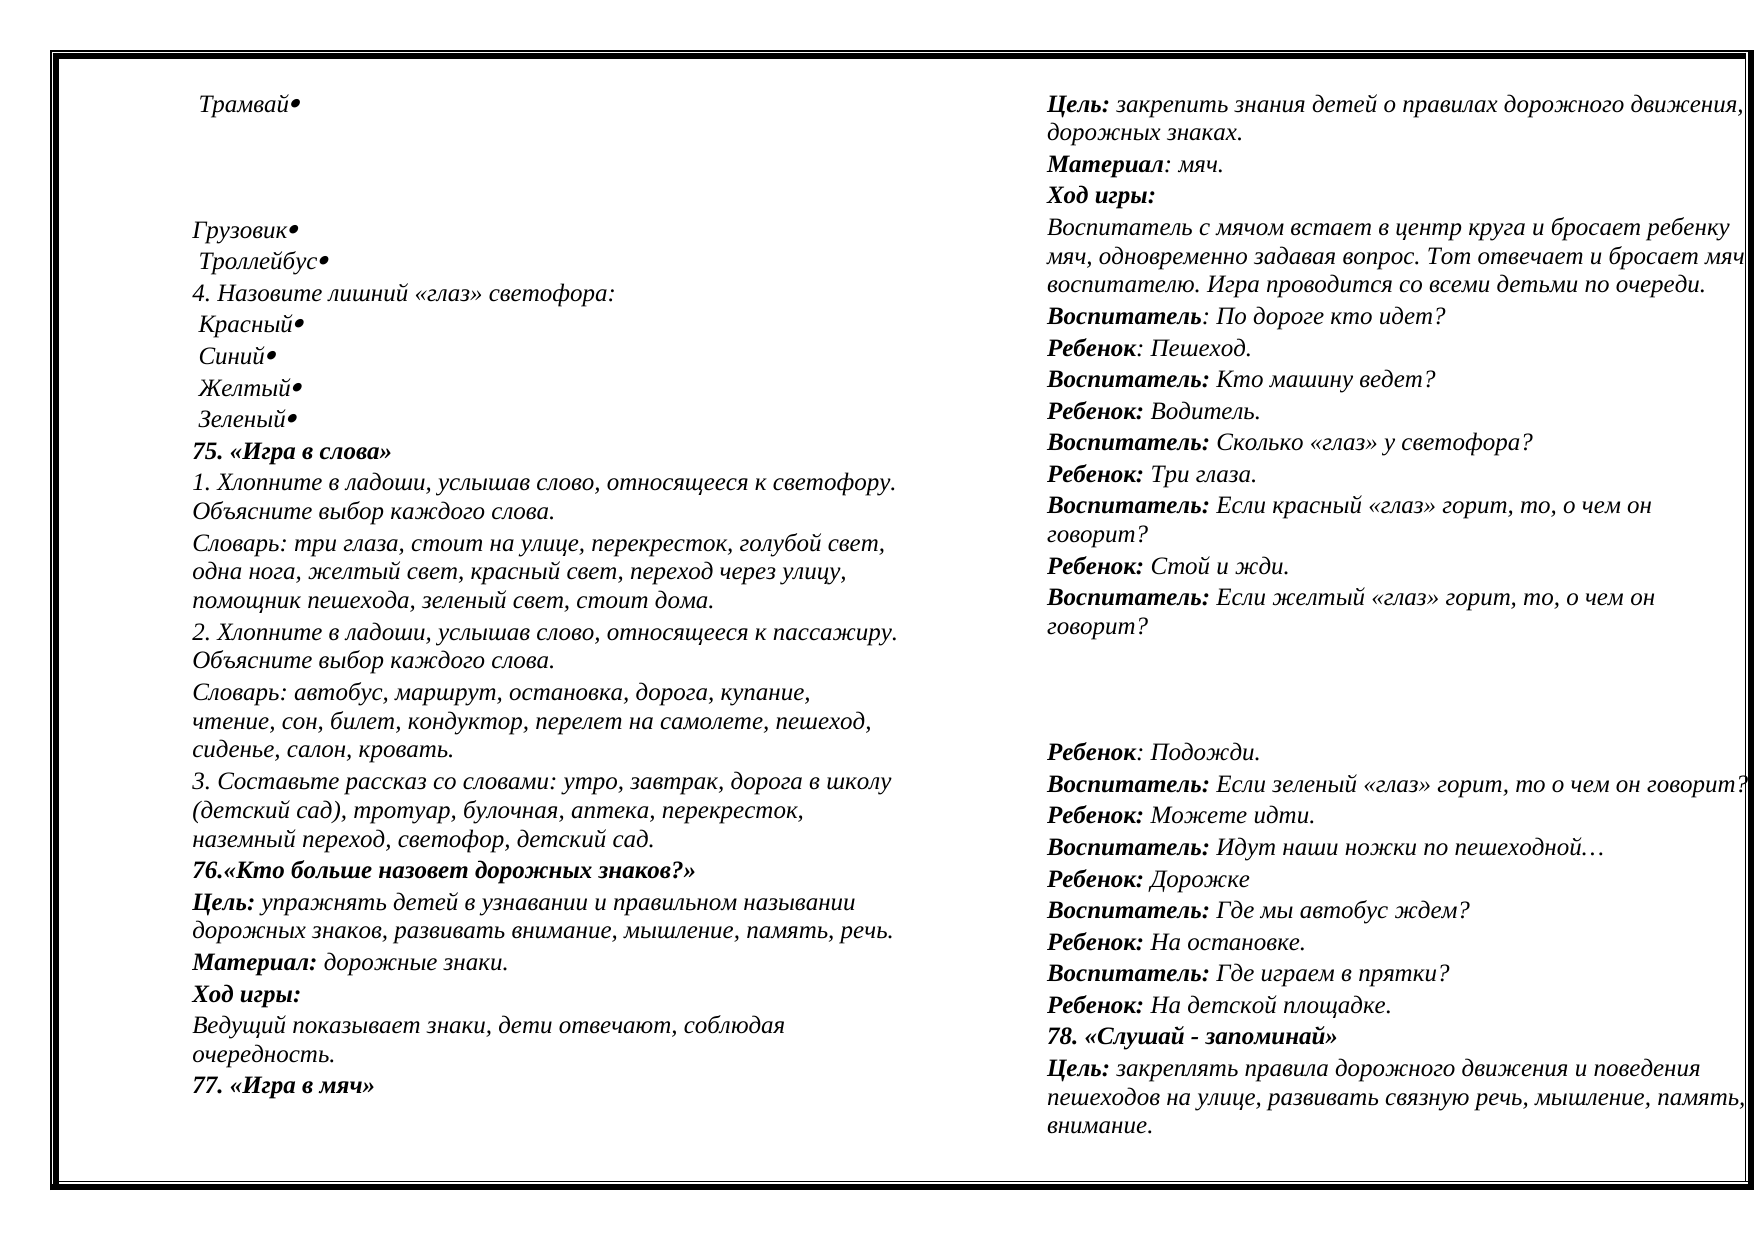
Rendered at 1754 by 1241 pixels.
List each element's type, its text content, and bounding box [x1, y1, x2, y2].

text Словарь: три глаза, стоит на улице, перекресток, голубой свет, одна нога, желтый свет, красный свет, переход через улицу, помощник пешехода, зеленый свет, стоит дома. [192, 528, 899, 614]
text Воспитатель: Кто машину ведет? [1047, 364, 1745, 393]
text 1. Хлопните в ладоши, услышав слово, относящееся к светофору. Объясните выбор каждого слова. [192, 467, 899, 525]
text Зеленый [192, 404, 899, 433]
text Воспитатель: Если зеленый «глаз» горит, то о чем он говорит? [1047, 769, 1745, 798]
text Ребенок: Пешеход. [1047, 333, 1745, 361]
text Трамвай [192, 89, 899, 117]
text Ребенок: Дорожке [1047, 864, 1745, 892]
text Троллейбус [192, 246, 899, 275]
text Материал: мяч. [1047, 149, 1745, 178]
text Воспитатель: Где мы автобус ждем? [1047, 895, 1745, 924]
text 3. Составьте рассказ со словами: утро, завтрак, дорога в школу (детский сад), тротуар, булочная, аптека, перекресток, наземный переход, светофор, детский сад. [192, 766, 899, 852]
text Ведущий показывает знаки, дети отвечают, соблюдая очередность. [192, 1010, 899, 1068]
text Воспитатель: Сколько «глаз» у светофора? [1047, 427, 1745, 456]
text 76.«Кто больше назовет дорожных знаков?» [192, 855, 899, 884]
text Словарь: автобус, маршрут, остановка, дорога, купание, чтение, сон, билет, кондуктор, перелет на самолете, пешеход, сиденье, салон, кровать. [192, 677, 899, 763]
text Ребенок: На детской площадке. [1047, 990, 1745, 1019]
text Ребенок: Подожди. [1047, 737, 1745, 766]
text Воспитатель: Если красный «глаз» горит, то, о чем он говорит? [1047, 491, 1745, 548]
text 78. «Слушай - запоминай» [1047, 1021, 1745, 1050]
text Желтый [192, 373, 899, 401]
text Ребенок: На остановке. [1047, 927, 1745, 956]
text Воспитатель: Если желтый «глаз» горит, то, о чем он говорит? [1047, 582, 1745, 640]
text 4. Назовите лишний «глаз» светофора: [192, 278, 899, 307]
text Воспитатель: Идут наши ножки по пешеходной… [1047, 832, 1745, 861]
text Материал: дорожные знаки. [192, 947, 899, 976]
text Цель: закреплять правила дорожного движения и поведения пешеходов на улице, развивать связную речь, мышление, память, внимание. [1047, 1053, 1745, 1139]
text Ход игры: [1047, 181, 1745, 209]
text Ход игры: [192, 979, 899, 1007]
text Ребенок: Водитель. [1047, 396, 1745, 424]
text Цель: закрепить знания детей о правилах дорожного движения, дорожных знаках. [1047, 89, 1745, 146]
text 77. «Игра в мяч» [192, 1071, 899, 1099]
text Ребенок: Три глаза. [1047, 459, 1745, 488]
text Ребенок: Можете идти. [1047, 801, 1745, 829]
text Воспитатель: Где играем в прятки? [1047, 958, 1745, 987]
text Воспитатель с мячом встает в центр круга и бросает ребенку мяч, одновременно задавая вопрос. Тот отвечает и бросает мяч воспитателю. Игра проводится со всеми детьми по очереди. [1047, 212, 1745, 298]
text Красный [192, 309, 899, 338]
text Синий [192, 341, 899, 370]
text Цель: упражнять детей в узнавании и правильном назывании дорожных знаков, развивать внимание, мышление, память, речь. [192, 887, 899, 944]
text Воспитатель: По дороге кто идет? [1047, 301, 1745, 330]
text Ребенок: Стой и жди. [1047, 551, 1745, 579]
text Грузовик [192, 215, 899, 244]
text 75. «Игра в слова» [192, 436, 899, 464]
text 2. Хлопните в ладоши, услышав слово, относящееся к пассажиру. Объясните выбор каждого слова. [192, 617, 899, 674]
